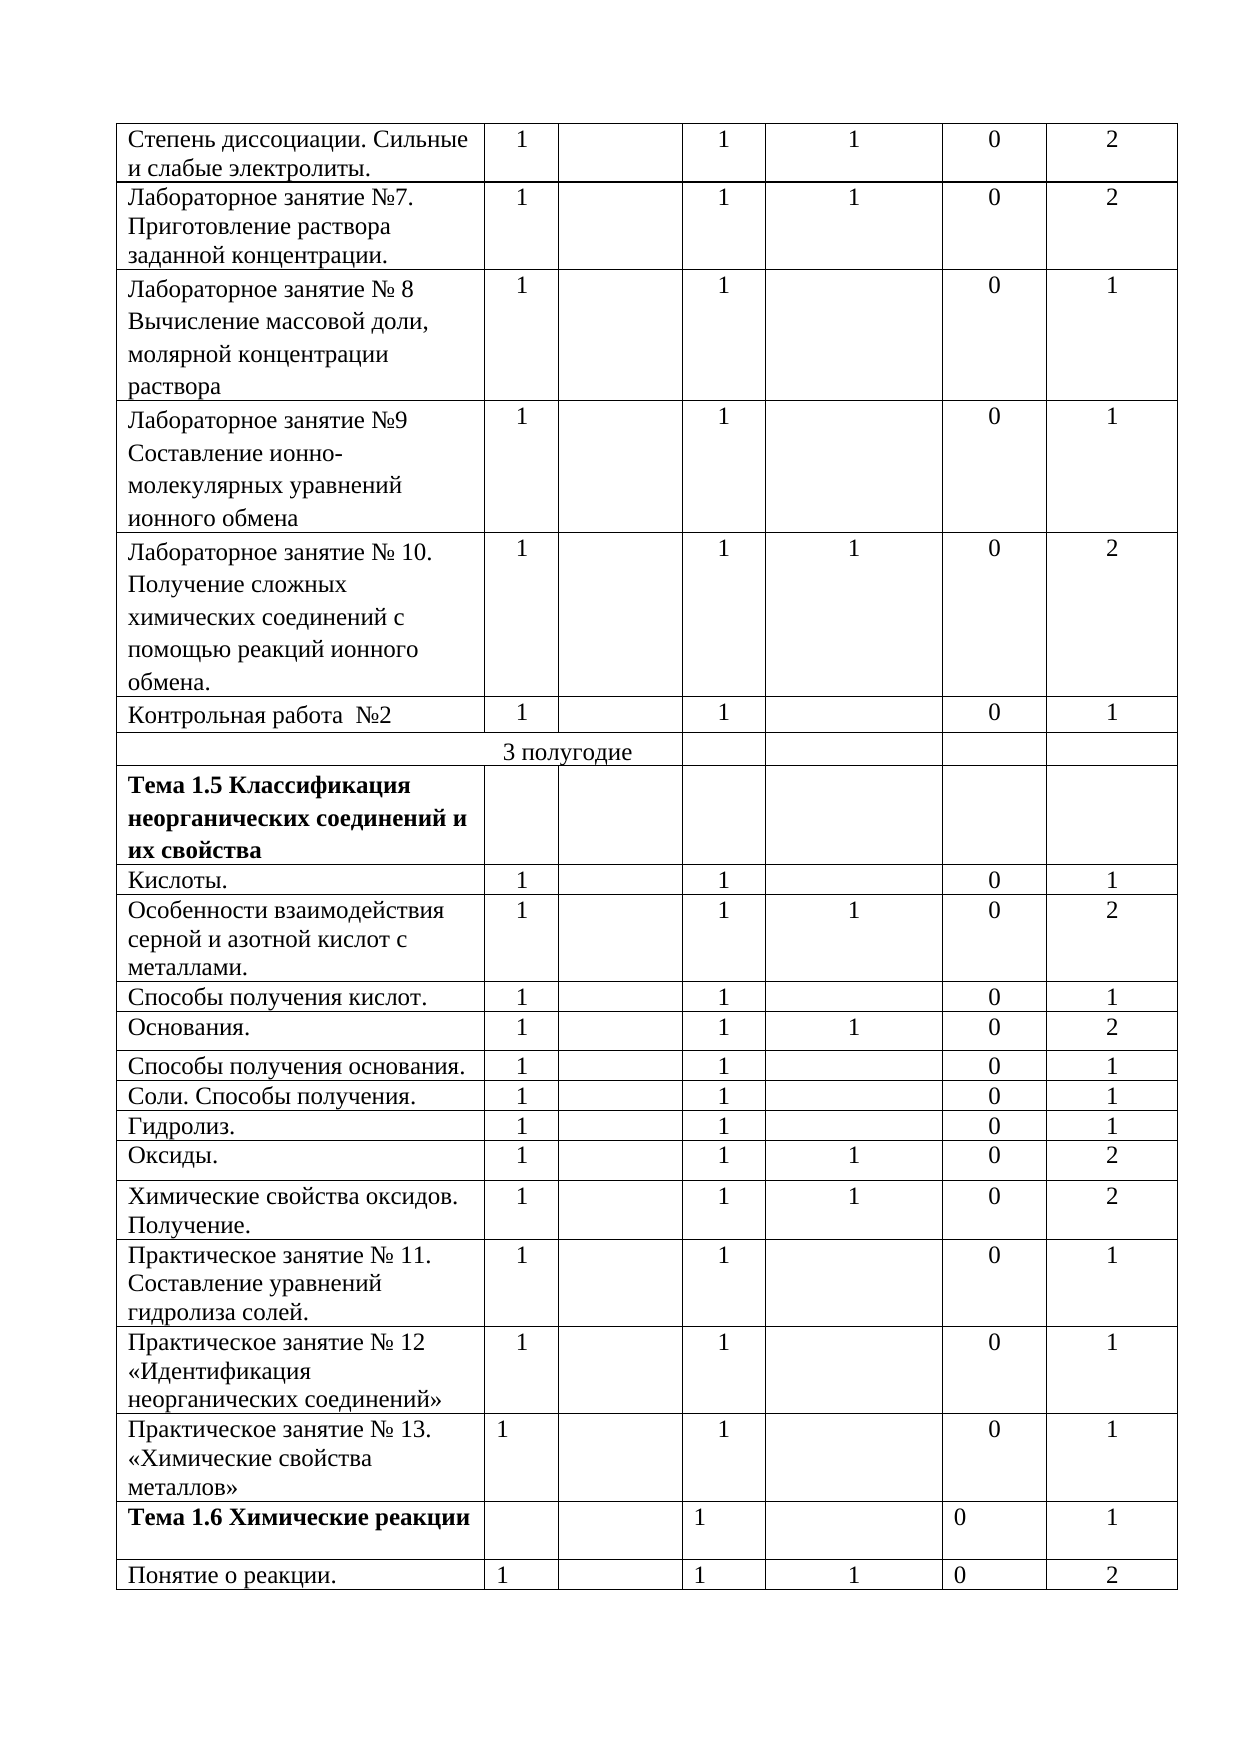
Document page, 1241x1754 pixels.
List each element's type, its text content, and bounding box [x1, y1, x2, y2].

table_cell [485, 1502, 558, 1559]
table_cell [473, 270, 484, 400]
table_cell 1 [485, 183, 558, 269]
table_cell [766, 865, 942, 894]
table_cell Гидролиз. [117, 1111, 484, 1139]
table_cell 1 [485, 1051, 558, 1080]
table_cell [559, 183, 682, 269]
table_cell 1 [683, 1502, 765, 1559]
table_cell Степень диссоциации. Сильные и слабые электролиты. [117, 124, 484, 181]
table_cell [559, 1012, 682, 1050]
table_cell 1 [766, 124, 942, 181]
table_cell Соли. Способы получения. [117, 1081, 484, 1110]
table_cell 1 [485, 1141, 558, 1180]
table_cell 1 [683, 401, 765, 532]
table_cell [766, 697, 942, 732]
table_cell 1 [766, 1141, 942, 1180]
table_cell 1 [683, 183, 765, 269]
table_cell 1 [485, 270, 558, 400]
table_cell 0 [943, 183, 1046, 269]
table_cell 1 [683, 124, 765, 181]
table_cell [766, 1111, 942, 1139]
table_cell 1 [683, 1111, 765, 1139]
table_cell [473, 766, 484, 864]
table_cell 0 [943, 865, 1046, 894]
table_cell [766, 1051, 942, 1080]
table_cell 1 [683, 895, 765, 981]
table_cell 0 [943, 1502, 1046, 1559]
table_cell 2 [1047, 1181, 1177, 1239]
table_cell Особенности взаимодействия серной и азотной кислот с металлами. [117, 895, 484, 981]
table_cell Лабораторное занятие №7. Приготовление раствора заданной концентрации. [117, 183, 484, 269]
table_cell 1 [485, 124, 558, 181]
table_cell 2 [1047, 1560, 1177, 1589]
table_cell 1 [1047, 1414, 1177, 1501]
table_cell 0 [943, 1240, 1046, 1326]
table_cell [1047, 766, 1177, 864]
table_cell [943, 733, 1046, 765]
table_cell 1 [1047, 982, 1177, 1011]
table_cell [683, 733, 765, 765]
table_cell 1 [683, 1327, 765, 1413]
table_cell 0 [943, 1051, 1046, 1080]
table_cell 1 [683, 1414, 765, 1501]
table_cell 0 [943, 1111, 1046, 1139]
table_cell 1 [1047, 1240, 1177, 1326]
table_cell 1 [766, 533, 942, 696]
table_cell [766, 766, 942, 864]
table_cell 2 [1047, 1012, 1177, 1050]
table_cell [559, 1051, 682, 1080]
table_cell 0 [943, 697, 1046, 732]
table_cell 1 [485, 865, 558, 894]
table_cell 1 [485, 533, 558, 696]
table_cell [559, 270, 682, 400]
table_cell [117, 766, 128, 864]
table_cell 1 [485, 1012, 558, 1050]
table_cell [766, 401, 942, 532]
table_cell Кислоты. [117, 865, 484, 894]
table_cell [559, 865, 682, 894]
table_cell 0 [943, 1560, 1046, 1589]
table_cell Основания. [117, 1012, 484, 1050]
table_cell Практическое занятие № 13. «Химические свойства металлов» [117, 1414, 484, 1501]
table_cell 1 [683, 1240, 765, 1326]
table_cell Понятие о реакции. [117, 1560, 484, 1589]
table_cell 1 [683, 1141, 765, 1180]
table_cell [559, 1081, 682, 1110]
table_cell 1 [683, 982, 765, 1011]
table_cell 1 [485, 1111, 558, 1139]
table_cell 2 [1047, 183, 1177, 269]
table_cell 1 [1047, 1081, 1177, 1110]
table_cell 1 [1047, 270, 1177, 400]
table_cell 1 [683, 533, 765, 696]
table_cell 1 [683, 697, 765, 732]
table_cell [559, 1502, 682, 1559]
table_cell [559, 1181, 682, 1239]
table_cell Контрольная работа №2 [117, 697, 484, 732]
table_cell [766, 1240, 942, 1326]
table_cell 0 [943, 895, 1046, 981]
table_cell 1 [1047, 1051, 1177, 1080]
table_cell 0 [943, 1141, 1046, 1180]
table_cell [559, 1141, 682, 1180]
table_cell 2 [1047, 895, 1177, 981]
table_cell 1 [766, 1012, 942, 1050]
table_cell Способы получения основания. [117, 1051, 484, 1080]
table_cell 1 [485, 1414, 558, 1501]
table_cell 0 [943, 533, 1046, 696]
table_cell 0 [943, 270, 1046, 400]
table_cell [766, 1081, 942, 1110]
table_cell 1 [1047, 697, 1177, 732]
table_cell 0 [943, 401, 1046, 532]
table_cell 1 [485, 1240, 558, 1326]
table_cell 1 [485, 982, 558, 1011]
table_cell 1 [766, 895, 942, 981]
table_cell [766, 982, 942, 1011]
table_cell 2 [1047, 533, 1177, 696]
table_cell 1 [485, 1181, 558, 1239]
table_cell 1 [485, 401, 558, 532]
table_cell 0 [943, 1012, 1046, 1050]
table_cell [766, 733, 942, 765]
table_cell 0 [943, 982, 1046, 1011]
table_cell [559, 766, 682, 864]
table_cell 1 [683, 1081, 765, 1110]
table_cell [559, 1327, 682, 1413]
table_cell [766, 1414, 942, 1501]
table_cell 1 [1047, 1327, 1177, 1413]
table_cell [559, 1414, 682, 1501]
table_cell [559, 697, 682, 732]
table_cell [766, 1327, 942, 1413]
table_cell 0 [943, 1081, 1046, 1110]
table_cell [683, 766, 765, 864]
table_cell 1 [766, 1181, 942, 1239]
table_cell [1047, 733, 1177, 765]
table_cell 1 [485, 895, 558, 981]
table_cell [943, 766, 1046, 864]
table_cell [766, 1502, 942, 1559]
table_cell 1 [485, 1327, 558, 1413]
table_cell 0 [943, 1327, 1046, 1413]
table_cell 0 [943, 1414, 1046, 1501]
table_cell 1 [683, 865, 765, 894]
table_cell 1 [1047, 401, 1177, 532]
table_cell [559, 1240, 682, 1326]
table_cell Химические свойства оксидов. Получение. [117, 1181, 484, 1239]
table_cell 1 [766, 1560, 942, 1589]
table_cell [559, 1560, 682, 1589]
table_cell 1 [485, 1560, 558, 1589]
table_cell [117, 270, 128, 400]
table_cell Практическое занятие № 11. Составление уравнений гидролиза солей. [117, 1240, 484, 1326]
table_cell 0 [943, 1181, 1046, 1239]
table_cell 1 [1047, 1502, 1177, 1559]
table_cell 1 [766, 183, 942, 269]
table_cell 1 [1047, 865, 1177, 894]
table_cell [766, 270, 942, 400]
table_cell [559, 401, 682, 532]
table_cell Способы получения кислот. [117, 982, 484, 1011]
table_cell 1 [683, 1012, 765, 1050]
table_cell [485, 766, 558, 864]
table_cell 1 [1047, 1111, 1177, 1139]
table_cell 1 [485, 1081, 558, 1110]
table_cell 1 [683, 1560, 765, 1589]
table_cell 1 [485, 697, 558, 732]
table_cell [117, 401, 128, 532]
table_cell [559, 124, 682, 181]
table_cell 1 [683, 1051, 765, 1080]
table_cell 1 [683, 270, 765, 400]
table_cell 2 [1047, 1141, 1177, 1180]
table_cell [559, 895, 682, 981]
table_cell Оксиды. [117, 1141, 484, 1180]
table_cell 1 [683, 1181, 765, 1239]
table_cell Тема 1.6 Химические реакции [117, 1502, 484, 1559]
table_cell [559, 533, 682, 696]
table_cell 0 [943, 124, 1046, 181]
table_cell Практическое занятие № 12 «Идентификация неорганических соединений» [117, 1327, 484, 1413]
table_cell [559, 1111, 682, 1139]
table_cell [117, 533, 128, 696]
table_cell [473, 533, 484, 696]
table_cell [559, 982, 682, 1011]
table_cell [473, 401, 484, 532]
table_cell 2 [1047, 124, 1177, 181]
